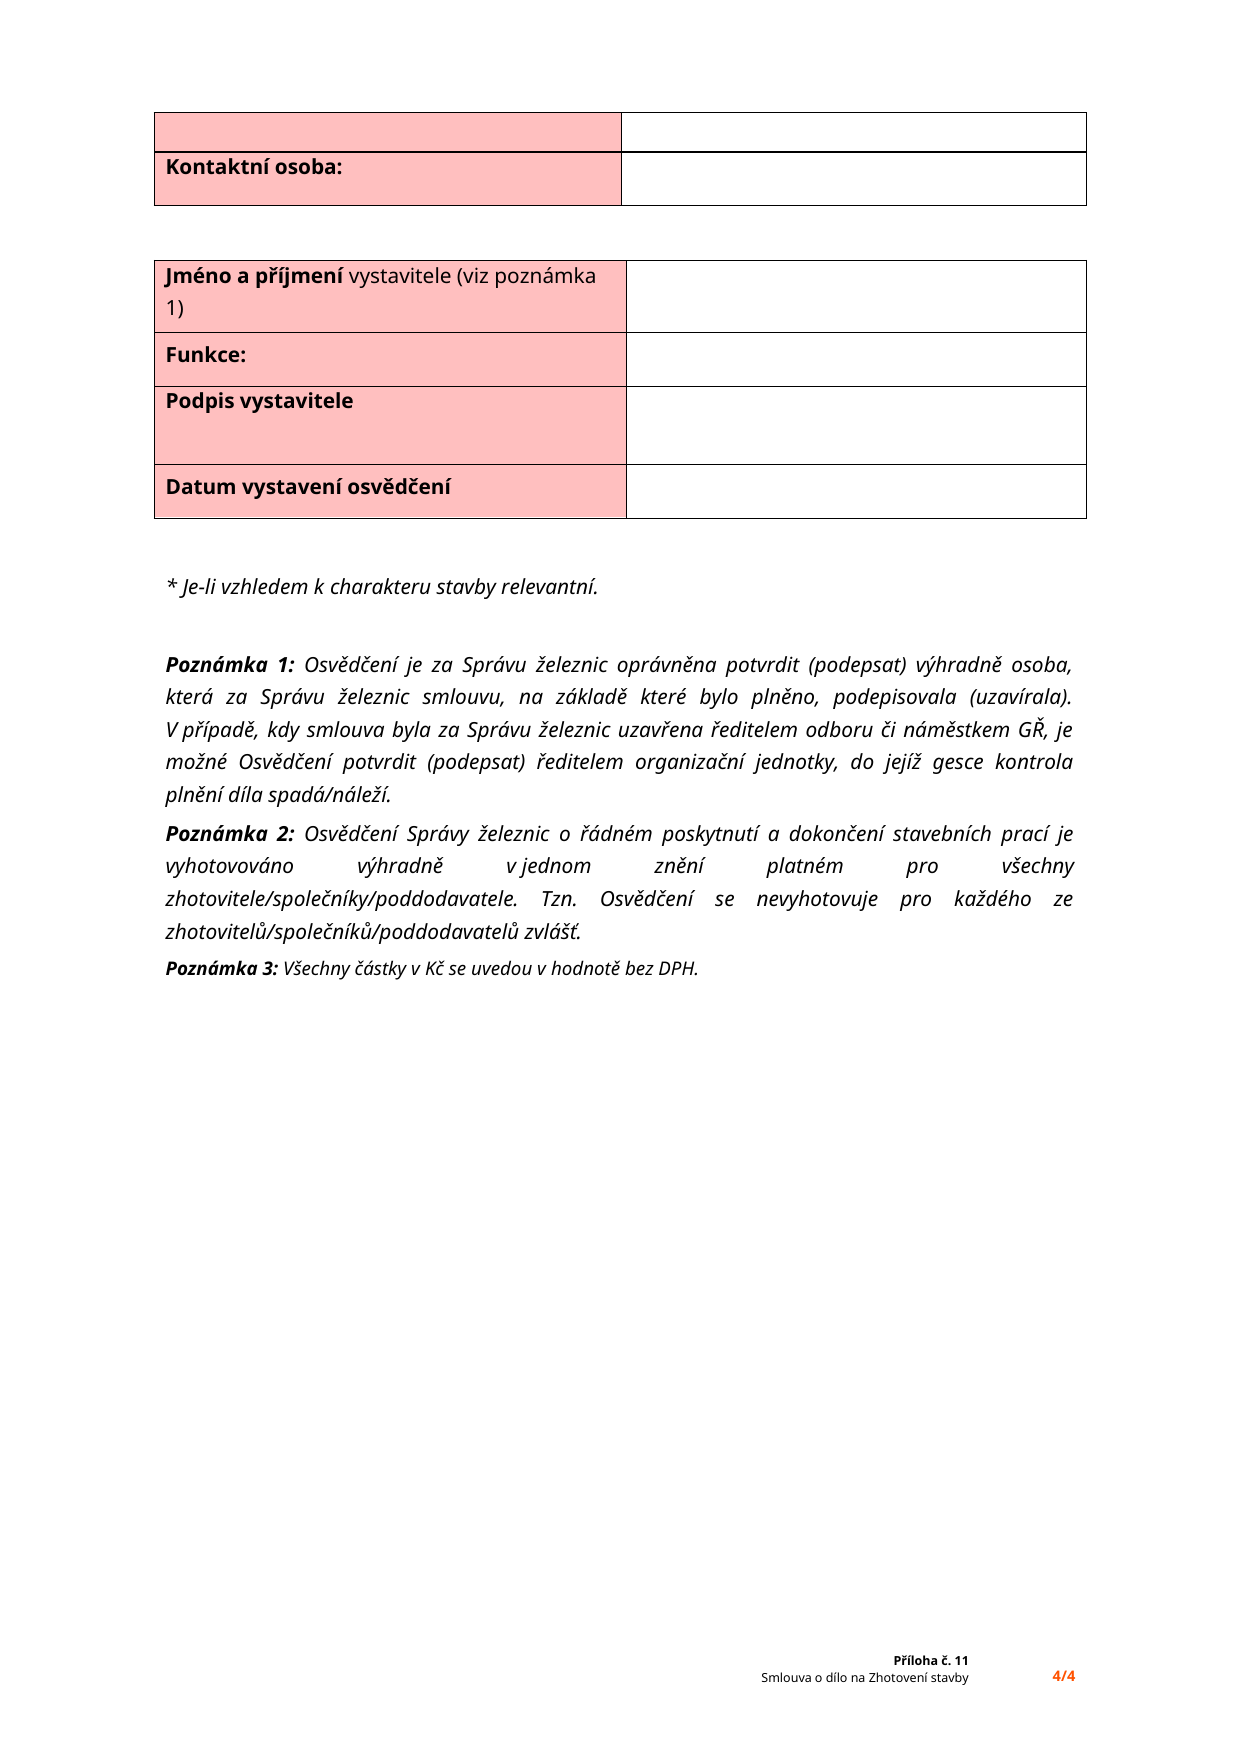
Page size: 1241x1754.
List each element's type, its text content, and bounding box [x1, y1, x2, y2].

table_cell Kontaktní osoba: [155, 153, 621, 205]
table_cell Funkce: [155, 333, 626, 386]
table_cell Podpis vystavitele [155, 387, 626, 464]
table_cell [622, 153, 1086, 205]
text * Je-li vzhledem k charakteru stavby relevantní. [165, 572, 1075, 600]
table_cell Datum vystavení osvědčení [155, 465, 626, 517]
table_cell [627, 333, 1086, 386]
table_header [622, 113, 1086, 151]
table_cell [627, 387, 1086, 464]
text Poznámka 3: Všechny částky v Kč se uvedou v hodnotě bez DPH. [165, 956, 1075, 981]
table_cell [627, 465, 1086, 517]
text Poznámka 1: Osvědčení je za Správu železnic oprávněna potvrdit (podepsat) výhradně osoba, která za Správu železnic smlouvu, na základě které bylo plněno, podepisovala (uzavírala). V případě, kdy smlouva byla za Správu železnic uzavřena ředitelem odboru či náměstkem GŘ, je možné Osvědčení potvrdit (podepsat) ředitelem organizační jednotky, do jejíž gesce kontrola plnění díla spadá/náleží. [165, 650, 1075, 808]
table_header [155, 113, 621, 151]
table_header Jméno a příjmení vystavitele (viz poznámka 1) [155, 261, 626, 332]
table_header [627, 261, 1086, 332]
text Poznámka 2: Osvědčení Správy železnic o řádném poskytnutí a dokončení stavebních prací je vyhotovováno výhradně v jednom znění platném pro všechny zhotovitele/společníky/poddodavatele. Tzn. Osvědčení se nevyhotovuje pro každého ze zhotovitelů/společníků/poddodavatelů zvlášť. [165, 819, 1075, 945]
